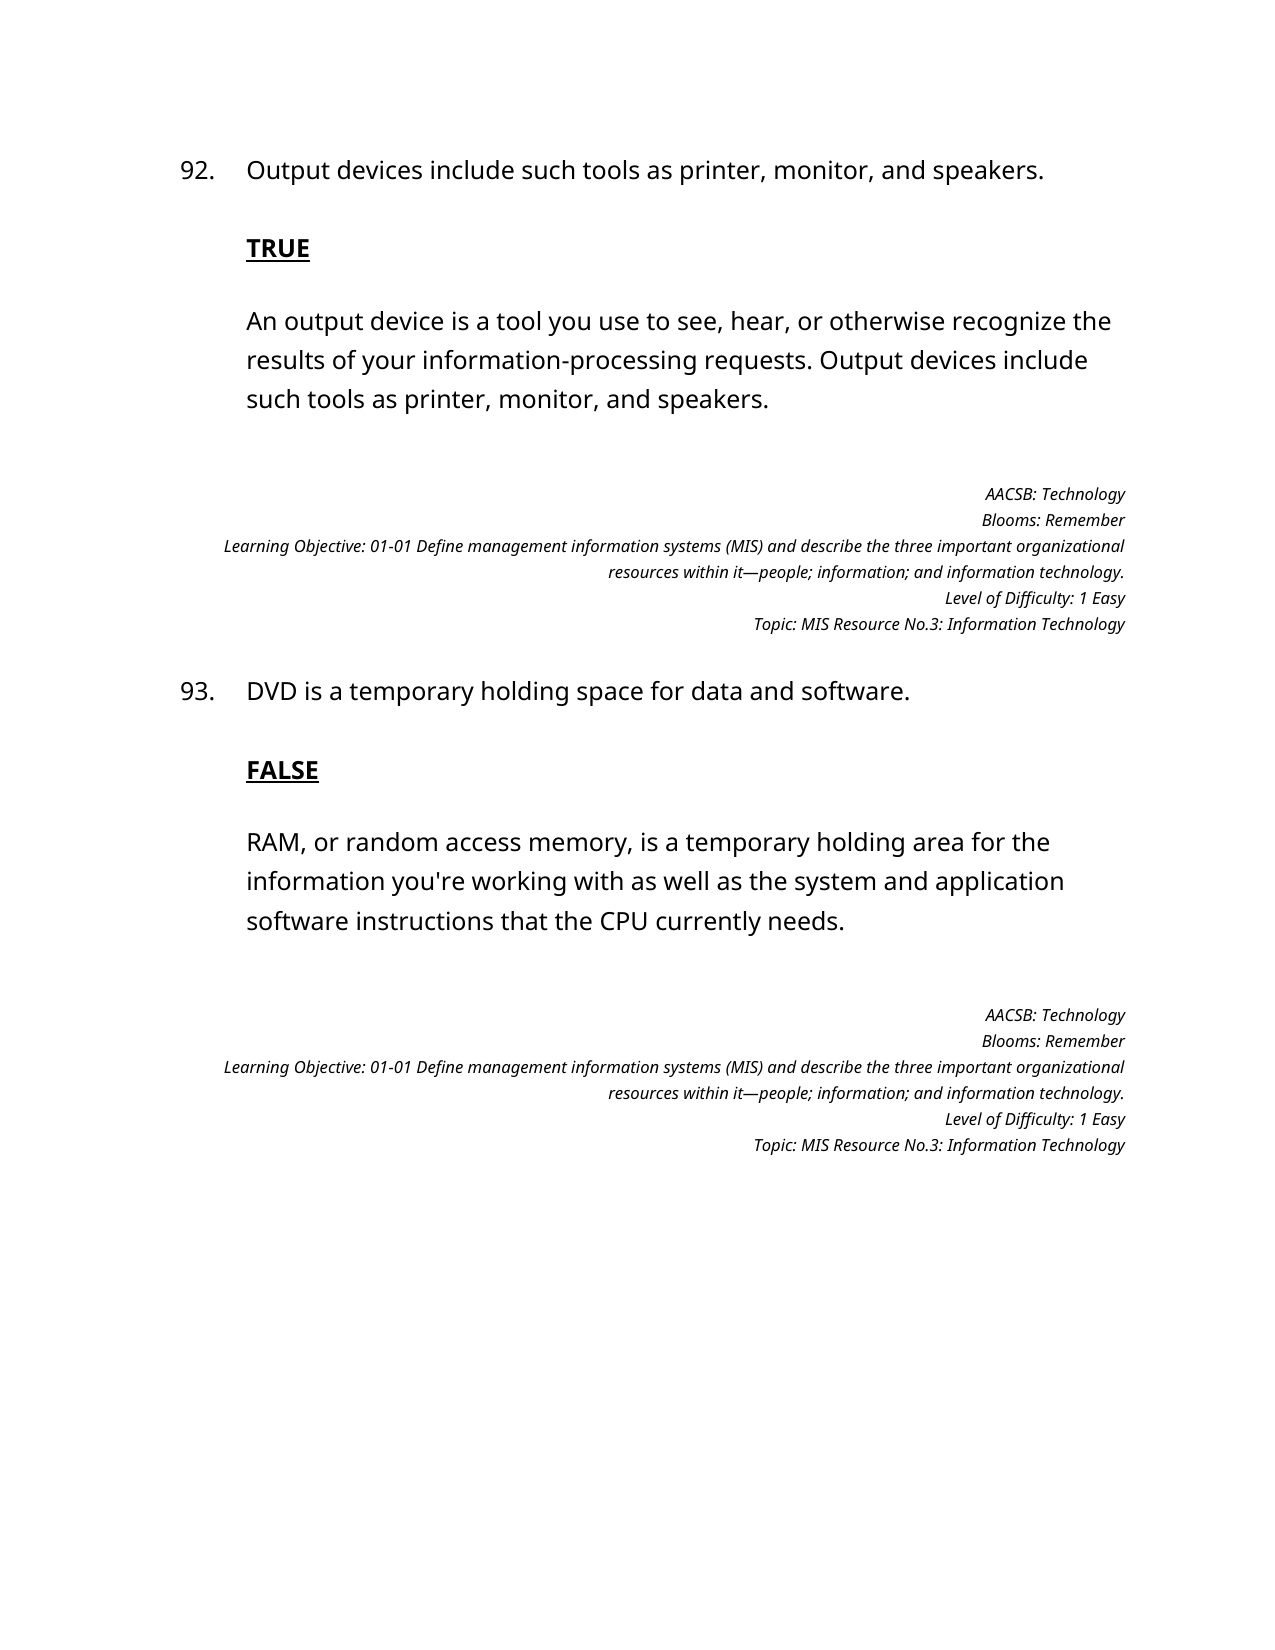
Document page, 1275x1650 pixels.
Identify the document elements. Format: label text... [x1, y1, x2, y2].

table_header 93. [180, 674, 246, 974]
table_header 92. [180, 153, 246, 453]
table_header Output devices include such tools as printer, monitor, and speakers. TRUE An output device is a tool you use to see, hear, or otherwise recognize the results of your information-processing requests. Output devices include such tools as printer, monitor, and speakers. [246, 153, 1125, 453]
table_header DVD is a temporary holding space for data and software. FALSE RAM, or random access memory, is a temporary holding area for the information you're working with as well as the system and application software instructions that the CPU currently needs. [246, 674, 1125, 974]
